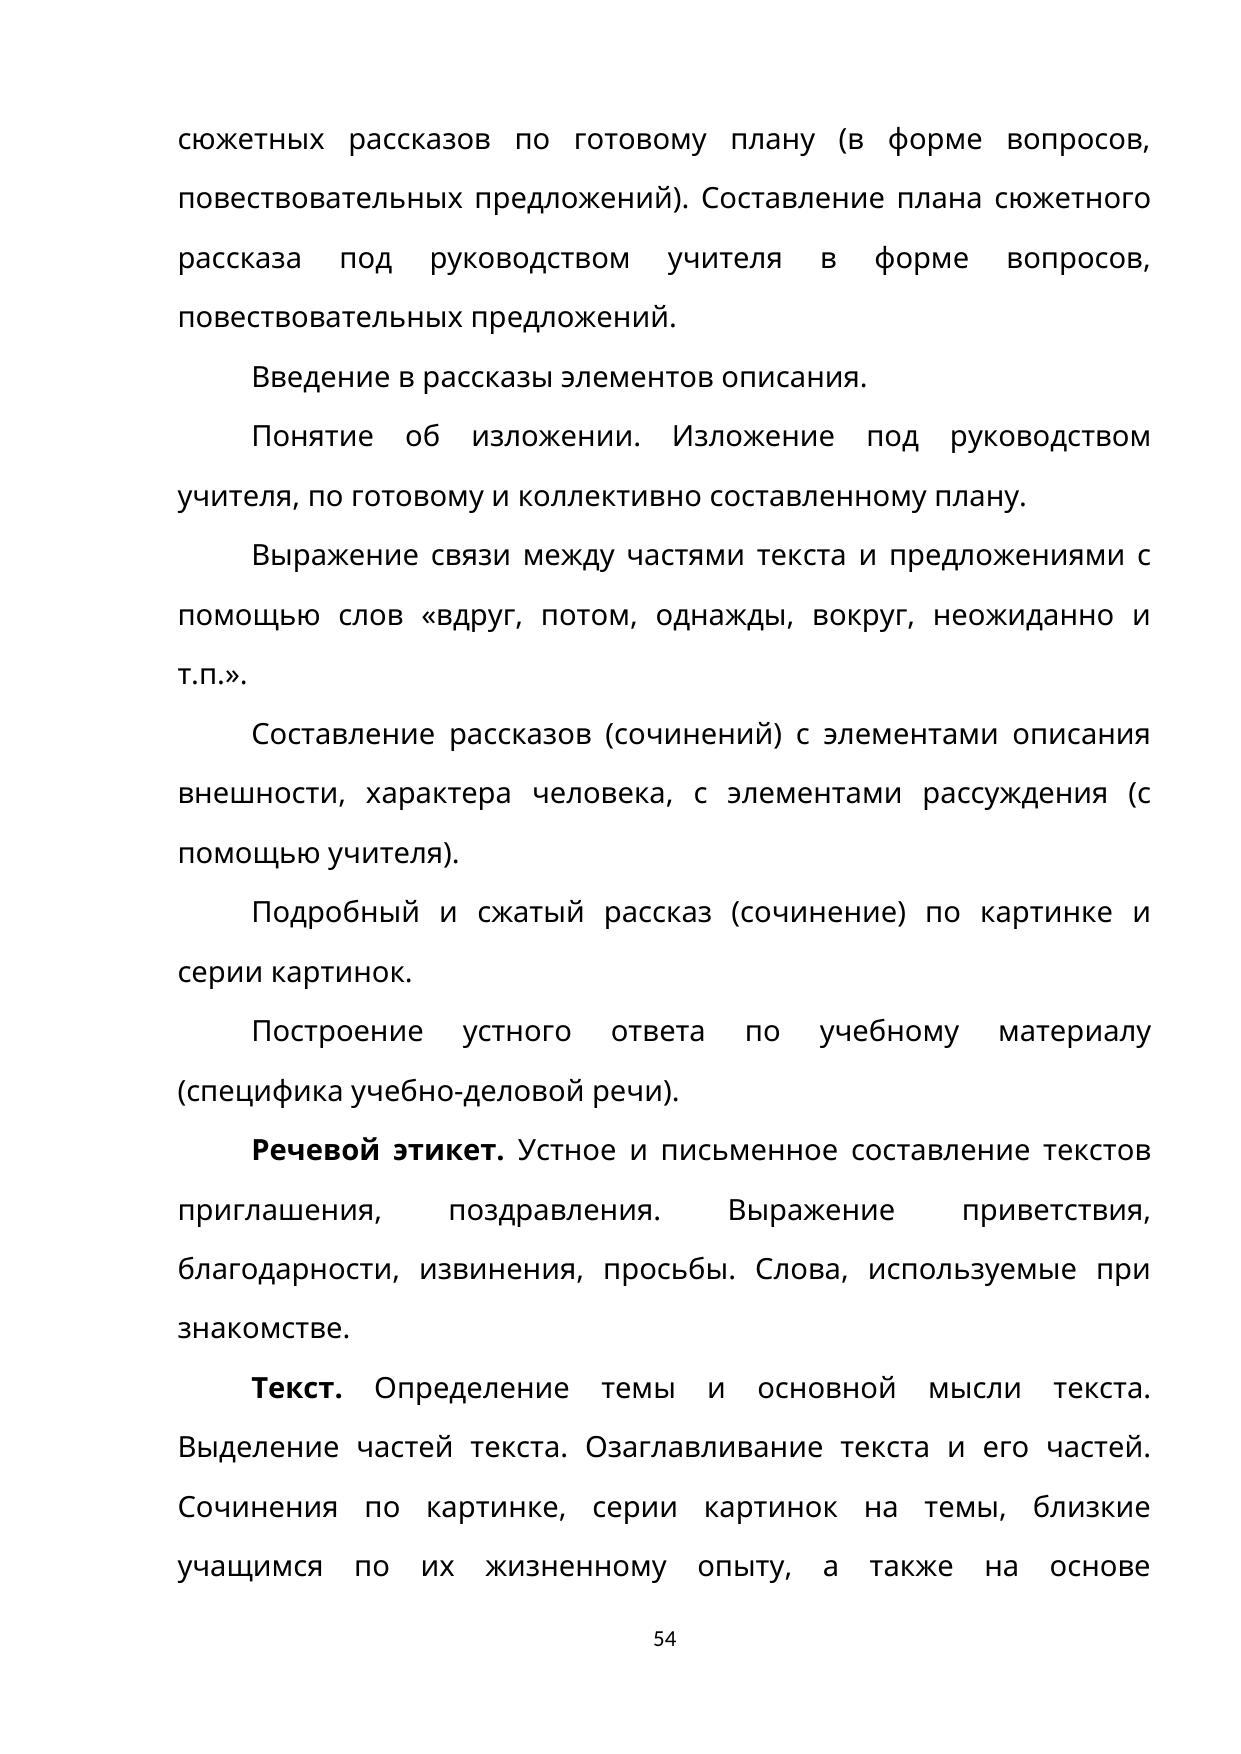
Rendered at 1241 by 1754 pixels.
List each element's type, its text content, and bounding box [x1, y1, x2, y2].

text Речевой этикет. Устное и письменное составление текстов приглашения, поздравления. Выражение приветствия, благодарности, извинения, просьбы. Слова, используемые при знакомстве. [177, 1129, 1152, 1347]
text Построение устного ответа по учебному материалу (специфика учебно-деловой речи). [177, 1010, 1152, 1109]
text Понятие об изложении. Изложение под руководством учителя, по готовому и коллективно составленному плану. [177, 416, 1152, 515]
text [177, 1367, 1152, 1585]
text Введение в рассказы элементов описания. [177, 356, 1152, 396]
text Составление рассказов (сочинений) с элементами описания внешности, характера человека, с элементами рассуждения (с помощью учителя). [177, 713, 1152, 872]
text Подробный и сжатый рассказ (сочинение) по картинке и серии картинок. [177, 891, 1152, 991]
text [177, 118, 1152, 336]
text Выражение связи между частями текста и предложениями с помощью слов «вдруг, потом, однажды, вокруг, неожиданно и т.п.». [177, 534, 1152, 693]
